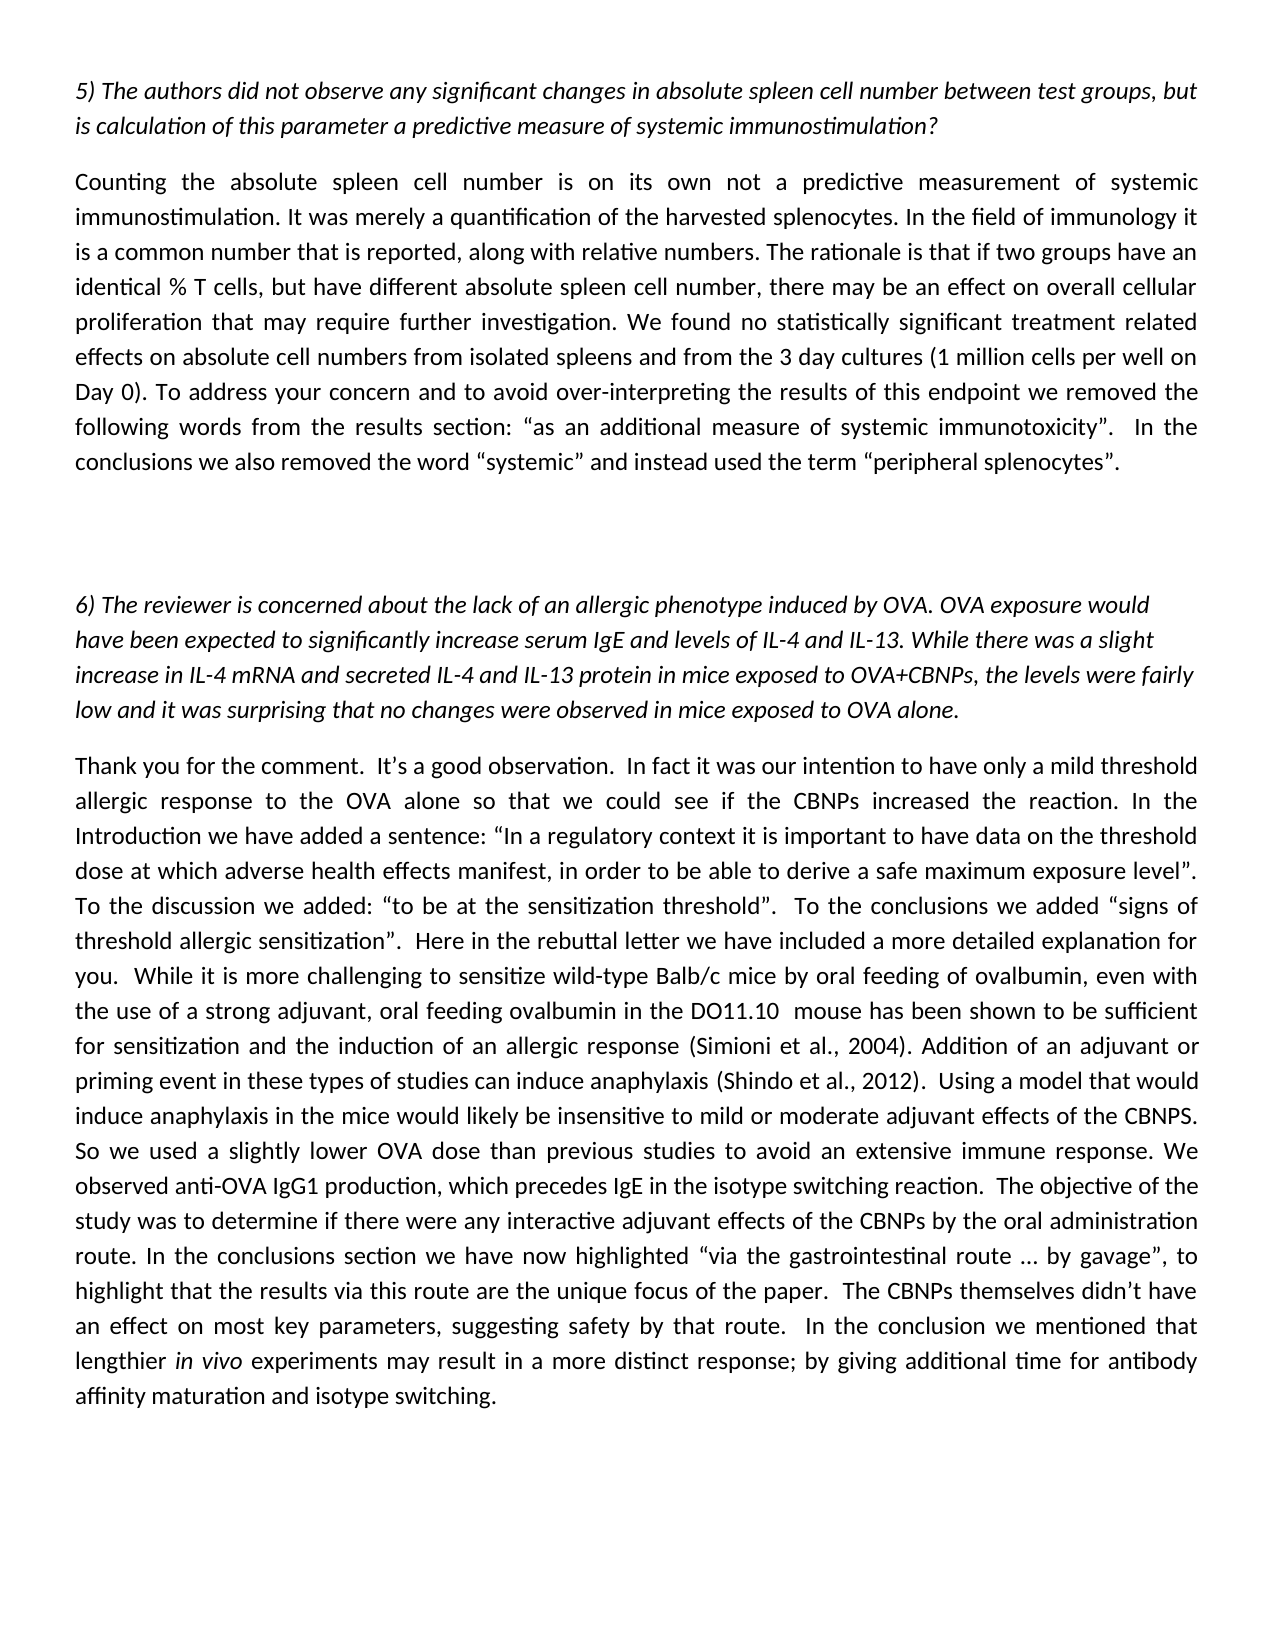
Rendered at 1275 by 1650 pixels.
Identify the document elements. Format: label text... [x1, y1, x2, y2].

text 6) The reviewer is concerned about the lack of an allergic phenotype induced by OVA. OVA exposure would have been expected to significantly increase serum IgE and levels of IL-4 and IL-13. While there was a slight increase in IL-4 mRNA and secreted IL-4 and IL-13 protein in mice exposed to OVA+CBNPs, the levels were fairly low and it was surprising that no changes were observed in mice exposed to OVA alone. [75, 555, 1200, 725]
text 5) The authors did not observe any significant changes in absolute spleen cell number between test groups, but is calculation of this parameter a predictive measure of systemic immunostimulation? [75, 75, 1200, 141]
text Counting the absolute spleen cell number is on its own not a predictive measurement of systemic immunostimulation. It was merely a quantification of the harvested splenocytes. In the field of immunology it is a common number that is reported, along with relative numbers. The rationale is that if two groups have an identical % T cells, but have different absolute spleen cell number, there may be an effect on overall cellular proliferation that may require further investigation. We found no statistically significant treatment related effects on absolute cell numbers from isolated spleens and from the 3 day cultures (1 million cells per well on Day 0). To address your concern and to avoid over-interpreting the results of this endpoint we removed the following words from the results section: “as an additional measure of systemic immunotoxicity”. In the conclusions we also removed the word “systemic” and instead used the term “peripheral splenocytes”. [75, 166, 1200, 476]
text Thank you for the comment. It’s a good observation. In fact it was our intention to have only a mild threshold allergic response to the OVA alone so that we could see if the CBNPs increased the reaction. In the Introduction we have added a sentence: “In a regulatory context it is important to have data on the threshold dose at which adverse health effects manifest, in order to be able to derive a safe maximum exposure level”. To the discussion we added: “to be at the sensitization threshold”. To the conclusions we added “signs of threshold allergic sensitization”. Here in the rebuttal letter we have included a more detailed explanation for you. While it is more challenging to sensitize wild-type Balb/c mice by oral feeding of ovalbumin, even with the use of a strong adjuvant, oral feeding ovalbumin in the DO11.10 mouse has been shown to be sufficient for sensitization and the induction of an allergic response (Simioni et al., 2004). Addition of an adjuvant or priming event in these types of studies can induce anaphylaxis (Shindo et al., 2012). Using a model that would induce anaphylaxis in the mice would likely be insensitive to mild or moderate adjuvant effects of the CBNPS. So we used a slightly lower OVA dose than previous studies to avoid an extensive immune response. We observed anti-OVA IgG1 production, which precedes IgE in the isotype switching reaction. The objective of the study was to determine if there were any interactive adjuvant effects of the CBNPs by the oral administration route. In the conclusions section we have now highlighted “via the gastrointestinal route … by gavage”, to highlight that the results via this route are the unique focus of the paper. The CBNPs themselves didn’t have an effect on most key parameters, suggesting safety by that route. In the conclusion we mentioned that lengthier in vivo experiments may result in a more distinct response; by giving additional time for antibody affinity maturation and isotype switching. [75, 751, 1200, 1411]
